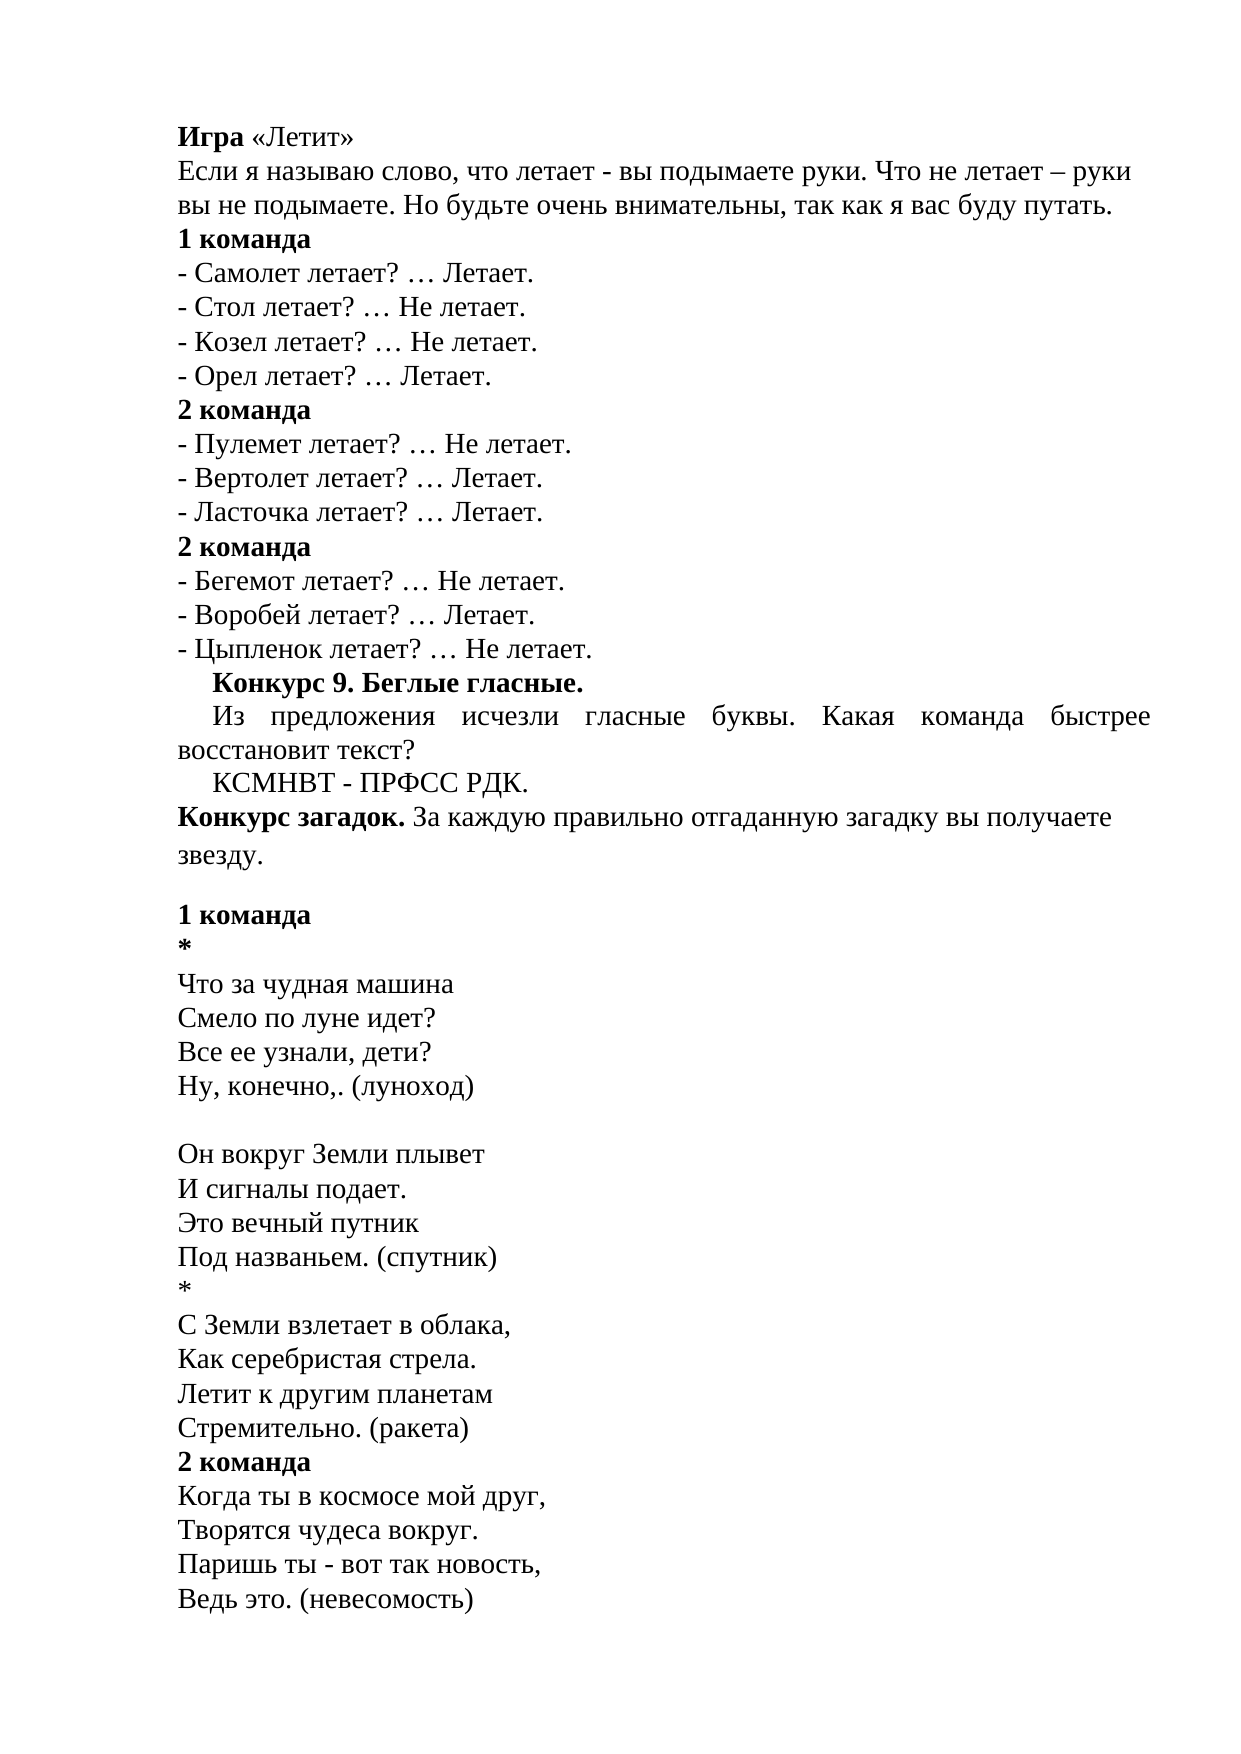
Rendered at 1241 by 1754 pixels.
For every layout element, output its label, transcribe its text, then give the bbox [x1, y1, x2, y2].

text - Козел летает? … Не летает. [177, 323, 1152, 357]
text - Пулемет летает? … Не летает. [177, 426, 1152, 460]
text Что за чудная машина Смело по луне идет? Все ее узнали, дети? Ну, конечно,. (луноход) Он вокруг Земли плывет И сигналы подает. Это вечный путник Под названьем. (спутник) * С Земли взлетает в облака, Как серебристая стрела. Летит к другим планетам Стремительно. (ракета) [177, 965, 1152, 1443]
text Игра «Летит» [177, 118, 1152, 152]
text 1 команда [177, 897, 1152, 931]
text Конкурс загадок. За каждую правильно отгаданную загадку вы получаете звезду. [177, 799, 1152, 871]
text - Орел летает? … Летает. [177, 357, 1152, 391]
text 1 команда [177, 221, 1152, 255]
text Из предложения исчезли гласные буквы. Какая команда быстрее восстановит текст? [177, 698, 1152, 765]
text Конкурс 9. Беглые гласные. [177, 665, 1152, 698]
text - Воробей летает? … Летает. [177, 596, 1152, 631]
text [177, 1478, 1152, 1614]
text - Вертолет летает? … Летает. [177, 460, 1152, 494]
text - Ласточка летает? … Летает. [177, 494, 1152, 528]
text - Стол летает? … Не летает. [177, 289, 1152, 323]
text - Самолет летает? … Летает. [177, 255, 1152, 289]
text - Цыпленок летает? … Не летает. [177, 631, 1152, 665]
text - Бегемот летает? … Не летает. [177, 562, 1152, 596]
text КСМНВТ - ПРФСС РДК. [177, 765, 1152, 799]
text 2 команда [177, 391, 1152, 426]
text Если я называю слово, что летает - вы подымаете руки. Что не летает – руки вы не подымаете. Но будьте очень внимательны, так как я вас буду путать. [177, 152, 1152, 221]
text 2 команда [177, 1443, 1152, 1478]
text * [177, 931, 1152, 965]
text 2 команда [177, 528, 1152, 562]
